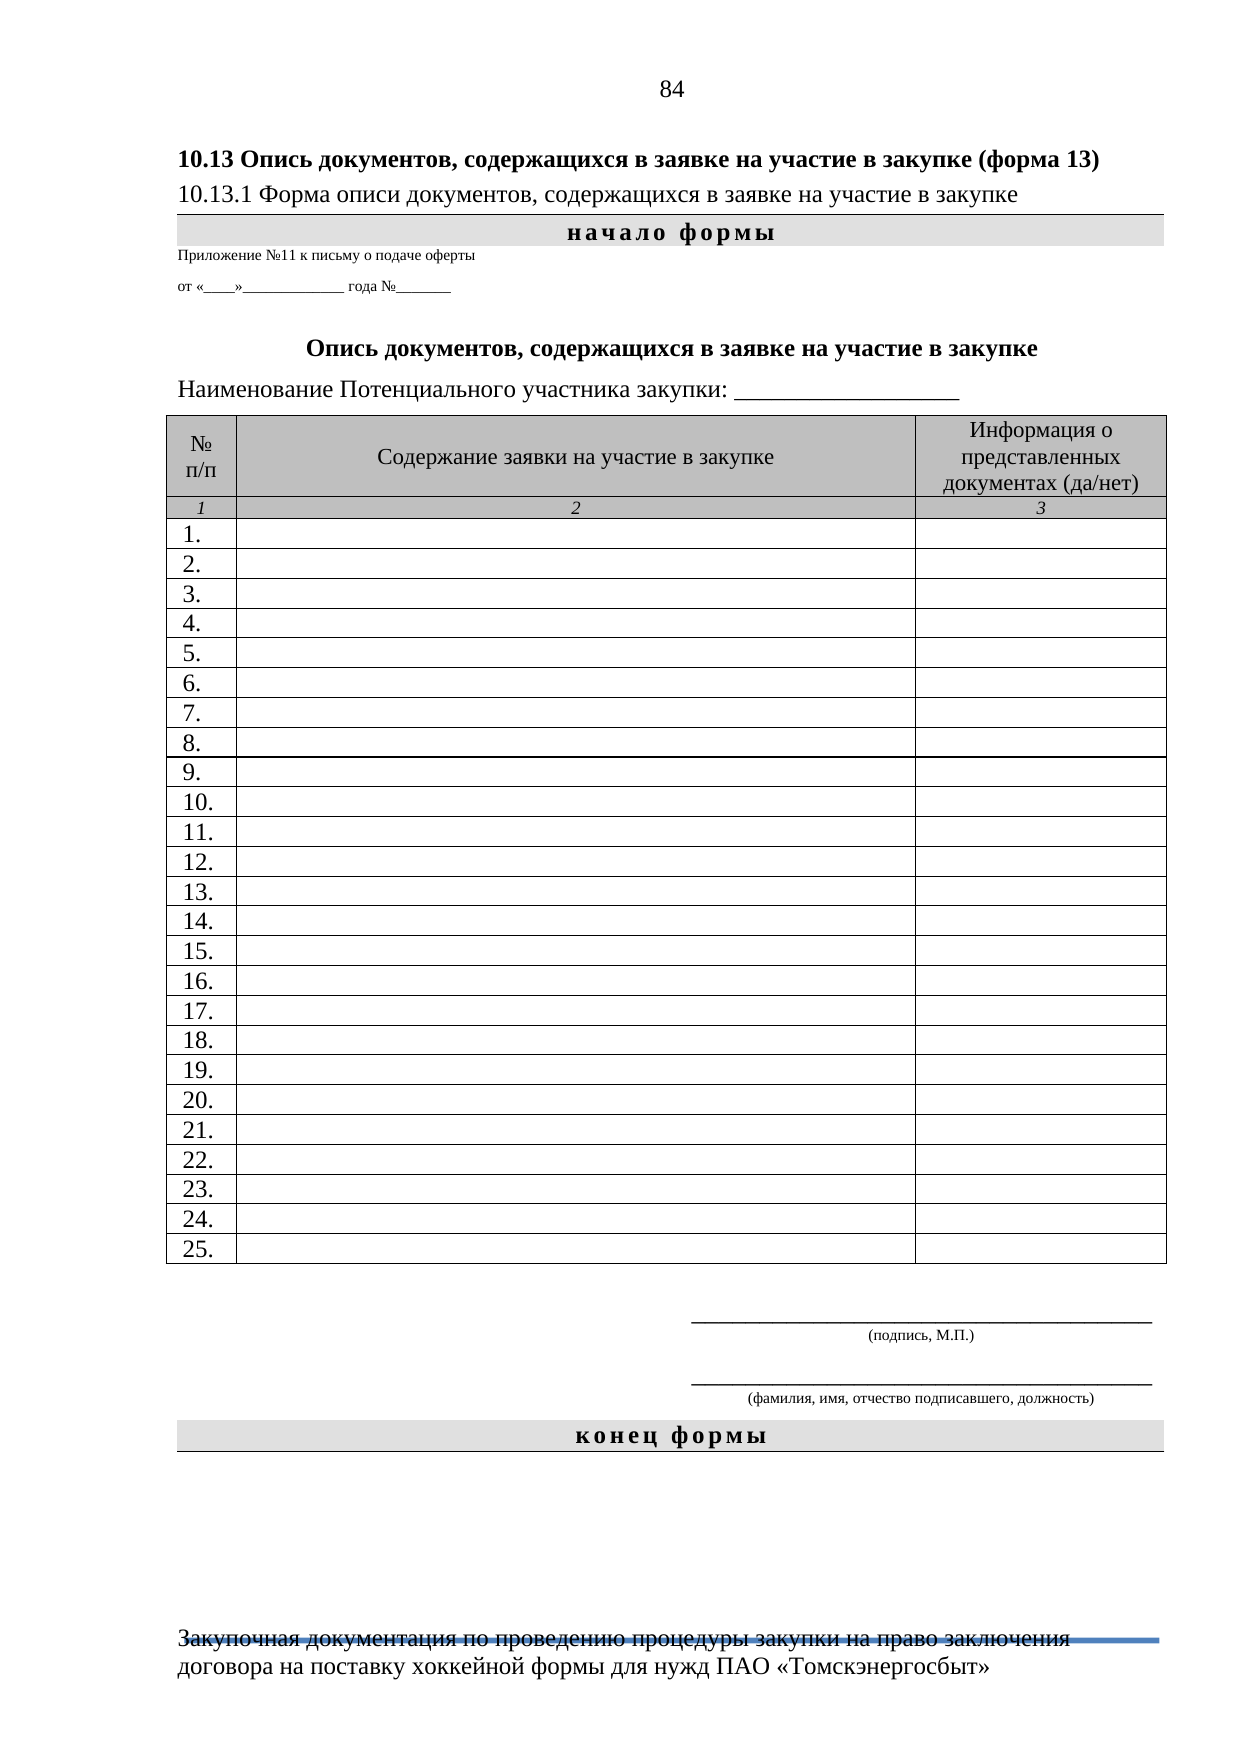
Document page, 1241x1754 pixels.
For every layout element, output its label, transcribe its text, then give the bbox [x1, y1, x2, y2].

table_cell [237, 1115, 915, 1144]
table_cell [916, 638, 1166, 667]
table_cell [167, 1026, 236, 1054]
table_cell [167, 728, 236, 756]
table_cell [237, 817, 915, 846]
table_cell [167, 1085, 236, 1114]
table_cell [237, 638, 915, 667]
table_cell 2 [237, 497, 915, 518]
table_cell [167, 1234, 236, 1263]
table_cell [167, 1115, 236, 1144]
table_cell 3 [916, 497, 1166, 518]
table_cell [167, 877, 236, 905]
table_cell [237, 1026, 915, 1054]
text Опись документов, содержащихся в заявке на участие в закупке [177, 333, 1167, 362]
table_cell [237, 847, 915, 876]
table_cell [916, 549, 1166, 578]
table_cell [167, 579, 236, 607]
table_cell [167, 847, 236, 876]
table_cell [916, 1026, 1166, 1054]
table_cell [167, 549, 236, 578]
table_cell [916, 996, 1166, 1024]
table_cell [237, 1085, 915, 1114]
table_cell [916, 936, 1166, 965]
table_cell [237, 728, 915, 756]
table_cell [167, 698, 236, 727]
table_header Информация о представленных документах (да/нет) [916, 416, 1166, 496]
table_cell [916, 1204, 1166, 1233]
table_cell [167, 1055, 236, 1084]
table_cell [167, 996, 236, 1024]
table_cell [916, 698, 1166, 727]
table_cell [167, 609, 236, 637]
table_cell [916, 579, 1166, 607]
table_header __________________________________ (подпись, М.П.) [679, 1264, 1163, 1357]
table_cell [916, 1145, 1166, 1173]
table_cell [167, 519, 236, 548]
table_cell [237, 1204, 915, 1233]
table_cell [167, 1175, 236, 1203]
table_cell [916, 1115, 1166, 1144]
text Наименование Потенциального участника закупки: __________________ [177, 374, 1167, 403]
table_cell [237, 519, 915, 548]
table_cell [167, 668, 236, 697]
table_cell [916, 906, 1166, 935]
table_cell [916, 609, 1166, 637]
table_cell [167, 1204, 236, 1233]
table_cell [916, 1085, 1166, 1114]
table_cell [167, 906, 236, 935]
table_cell [237, 906, 915, 935]
table_cell [237, 966, 915, 995]
table_cell [916, 847, 1166, 876]
table_cell [237, 787, 915, 816]
table_cell [237, 1145, 915, 1173]
table_cell [237, 549, 915, 578]
table_cell [916, 877, 1166, 905]
table_cell [237, 698, 915, 727]
table_cell [916, 728, 1166, 756]
table_cell [916, 668, 1166, 697]
text 10.13.1 Форма описи документов, содержащихся в заявке на участие в закупке [177, 179, 1167, 207]
text конец формы [177, 1420, 1164, 1451]
table_cell [167, 787, 236, 816]
table_cell [167, 817, 236, 846]
table_cell [237, 758, 915, 786]
table_cell [916, 787, 1166, 816]
table_cell [167, 966, 236, 995]
table_header № п/п [167, 416, 236, 496]
table_cell [916, 519, 1166, 548]
table_cell [916, 758, 1166, 786]
table_cell [237, 996, 915, 1024]
table_cell [237, 1055, 915, 1084]
table_cell [916, 1234, 1166, 1263]
table_cell [237, 668, 915, 697]
table_cell [237, 1175, 915, 1203]
table_cell __________________________________ (фамилия, имя, отчество подписавшего, должность) [679, 1358, 1163, 1420]
table_cell [916, 817, 1166, 846]
table_cell [237, 609, 915, 637]
table_cell [167, 758, 236, 786]
table_cell [916, 1175, 1166, 1203]
text 10.13 Опись документов, содержащихся в заявке на участие в закупке (форма 13) [177, 144, 1167, 172]
table_cell 1 [167, 497, 236, 518]
table_cell [167, 1145, 236, 1173]
table_cell [167, 638, 236, 667]
text Приложение №11 к письму о подаче оферты от «____»_____________ года №_______ [177, 246, 1167, 308]
table_header Содержание заявки на участие в закупке [237, 416, 915, 496]
table_cell [237, 877, 915, 905]
table_cell [237, 1234, 915, 1263]
table_cell [167, 936, 236, 965]
table_cell [916, 966, 1166, 995]
text начало формы [177, 215, 1164, 246]
table_cell [916, 1055, 1166, 1084]
table_cell [237, 936, 915, 965]
table_cell [237, 579, 915, 607]
